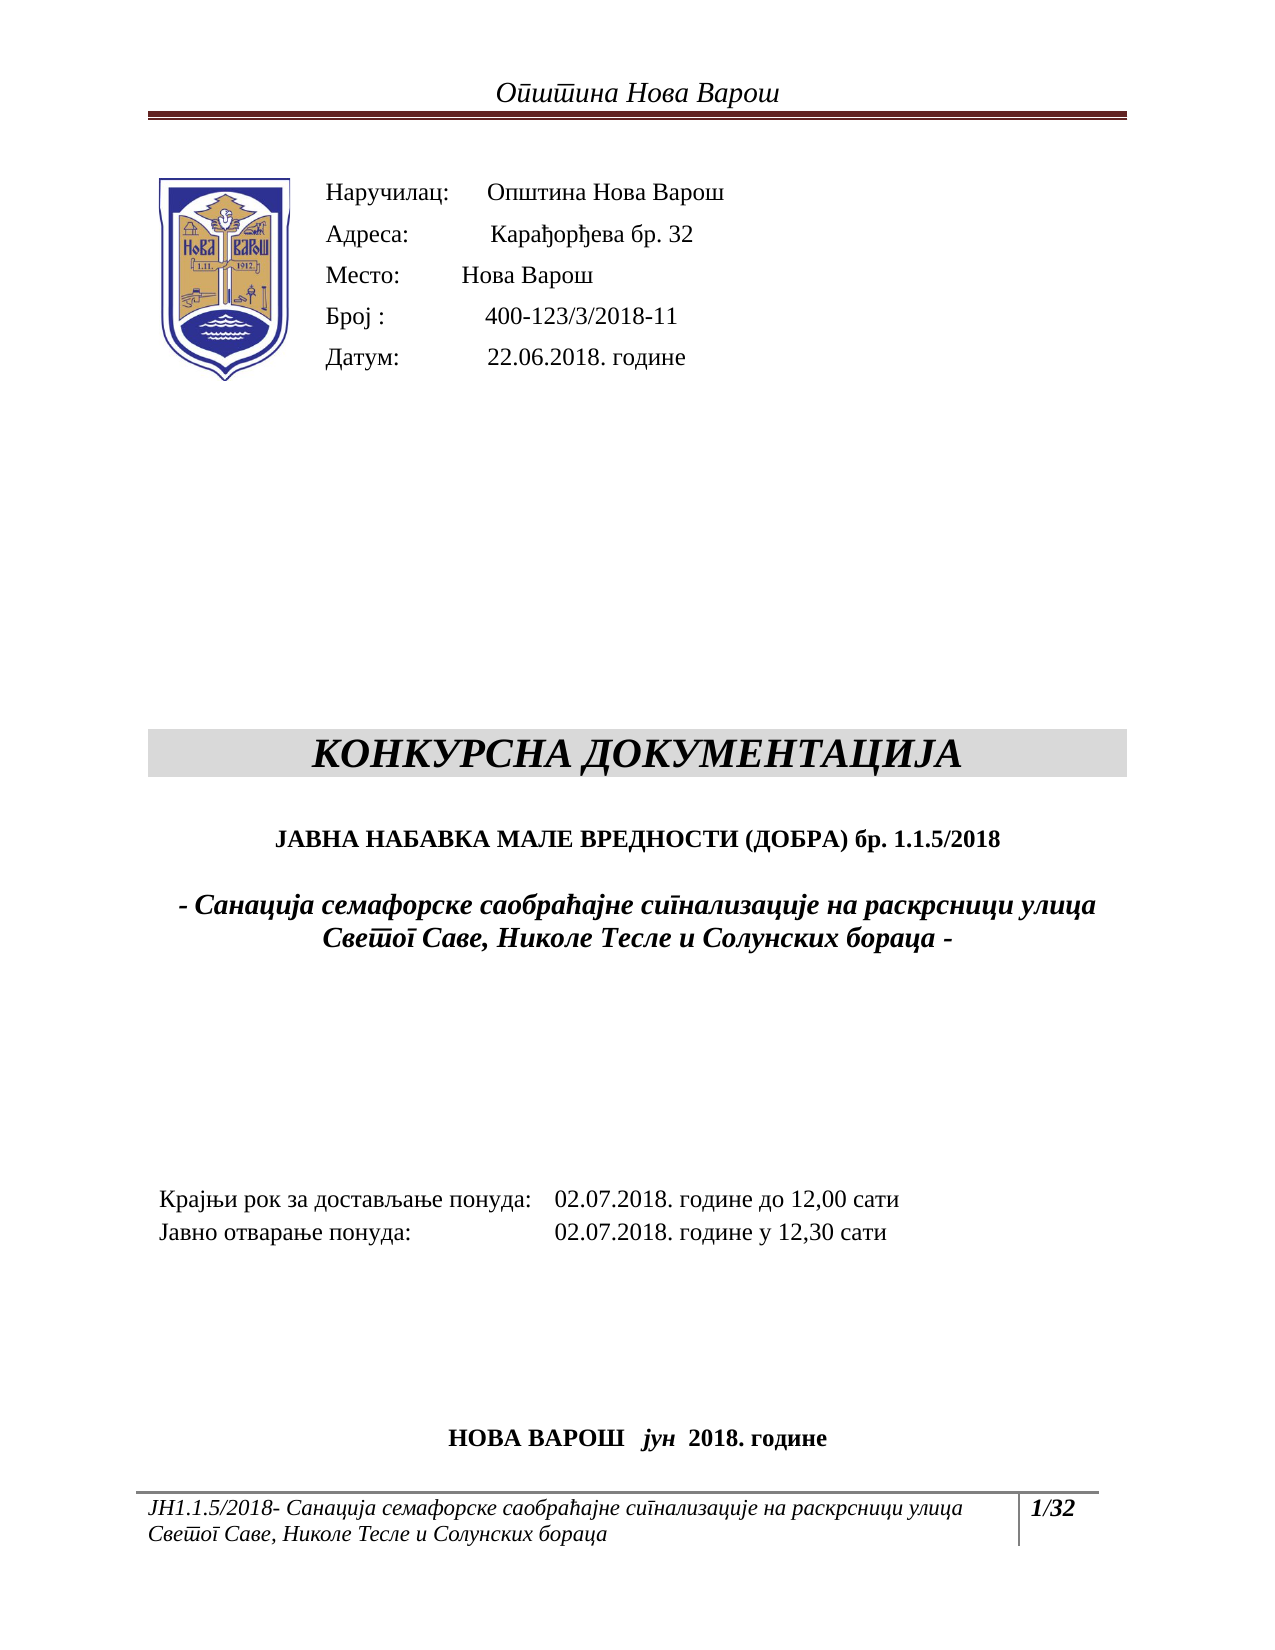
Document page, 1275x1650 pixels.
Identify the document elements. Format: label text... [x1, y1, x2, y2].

table_header Крајњи рок за достављање понуда: [148, 1184, 543, 1217]
text Наручилац: Општина Нова Варош [307, 177, 1127, 206]
text Број : 400-123/3/2018-11 [307, 301, 1127, 330]
text ЈАВНА НАБАВКА МАЛЕ ВРЕДНОСТИ (ДОБРА) бр. 1.1.5/2018 [148, 824, 1127, 853]
text КОНКУРСНА ДОКУМЕНТАЦИЈА [148, 729, 1127, 777]
picture [158, 178, 291, 381]
text Датум: 22.06.2018. године [307, 342, 1127, 371]
table_header [148, 162, 307, 397]
text Место: Нова Варош [307, 260, 1127, 289]
text НОВА ВАРОШ јун 2018. године [148, 1423, 1127, 1452]
text Адреса: Карађорђева бр. 32 [307, 219, 1127, 247]
table_header 02.07.2018. године до 12,00 сати [543, 1184, 930, 1217]
table_cell 02.07.2018. године у 12,30 сати [543, 1217, 930, 1251]
table_cell Јавно отварање понуда: [148, 1217, 543, 1251]
text - Санација семафорске саобраћајне сигнализације на раскрсници улица Светог Саве, Николе Тесле и Солунских бораца - [148, 887, 1127, 954]
